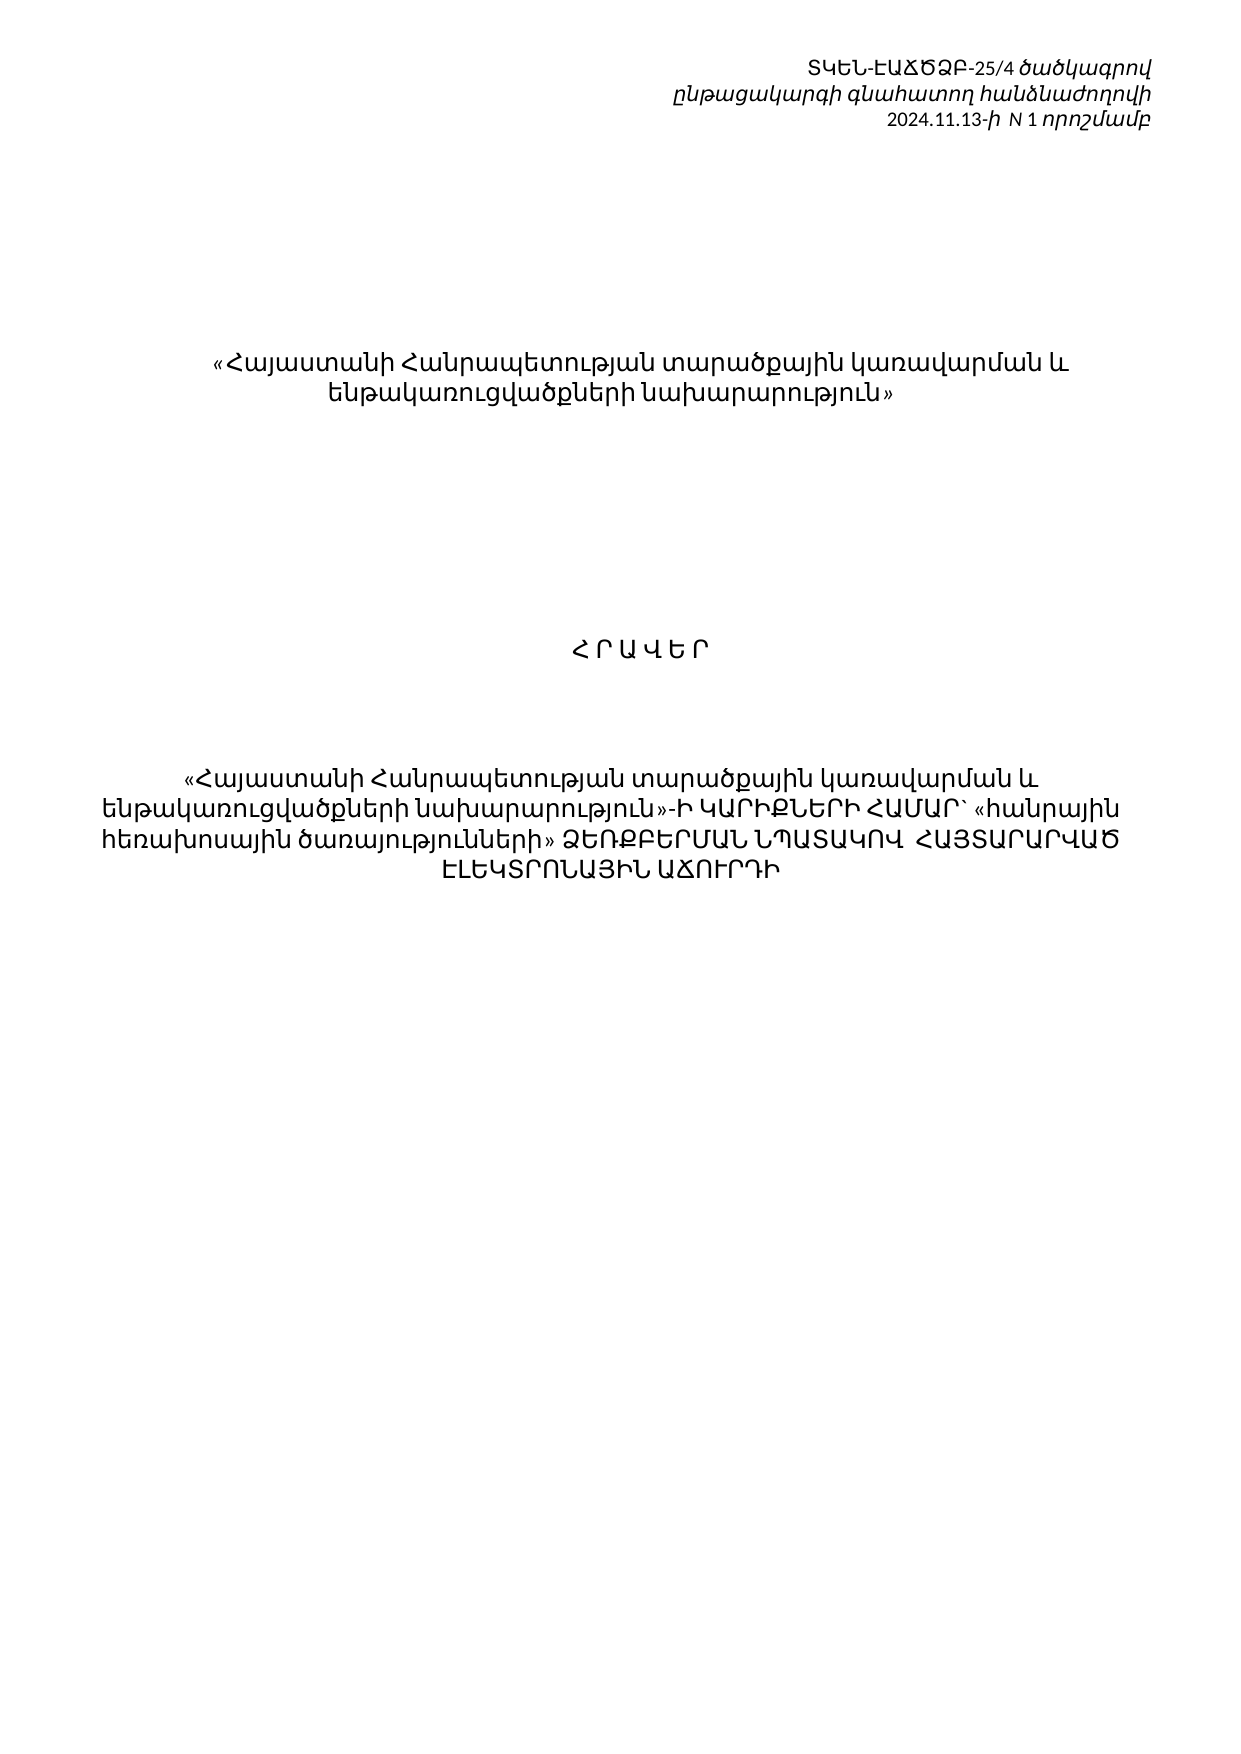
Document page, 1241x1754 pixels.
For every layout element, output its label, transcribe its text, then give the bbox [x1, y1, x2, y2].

text ընթացակարգի գնահատող հանձնաժողովի [69, 81, 1152, 106]
text 2024.11.13 -ի N 1 որոշմամբ [69, 106, 1152, 132]
text ՏԿԵՆ-ԷԱՃԾՁԲ-25/4 ծածկագրով [69, 56, 1152, 81]
text «Հայաստանի Հանրապետության տարածքային կառավարման և ենթակառուցվածքների նախարարություն»-Ի ԿԱՐԻՔՆԵՐԻ ՀԱՄԱՐ` «հանրային հեռախոսային ծառայությունների» ՁԵՌՔԲԵՐՄԱՆ ՆՊԱՏԱԿՈՎ ՀԱՅՏԱՐԱՐՎԱԾ ԷԼԵԿՏՐՈՆԱՅԻՆ ԱՃՈՒՐԴԻ [69, 763, 1152, 885]
text « Հայաստանի Հանրապետության տարածքային կառավարման և ենթակառուցվածքների նախարարություն» [69, 347, 1152, 408]
text Հ Ր Ա Վ Ե Ր [69, 634, 1152, 664]
